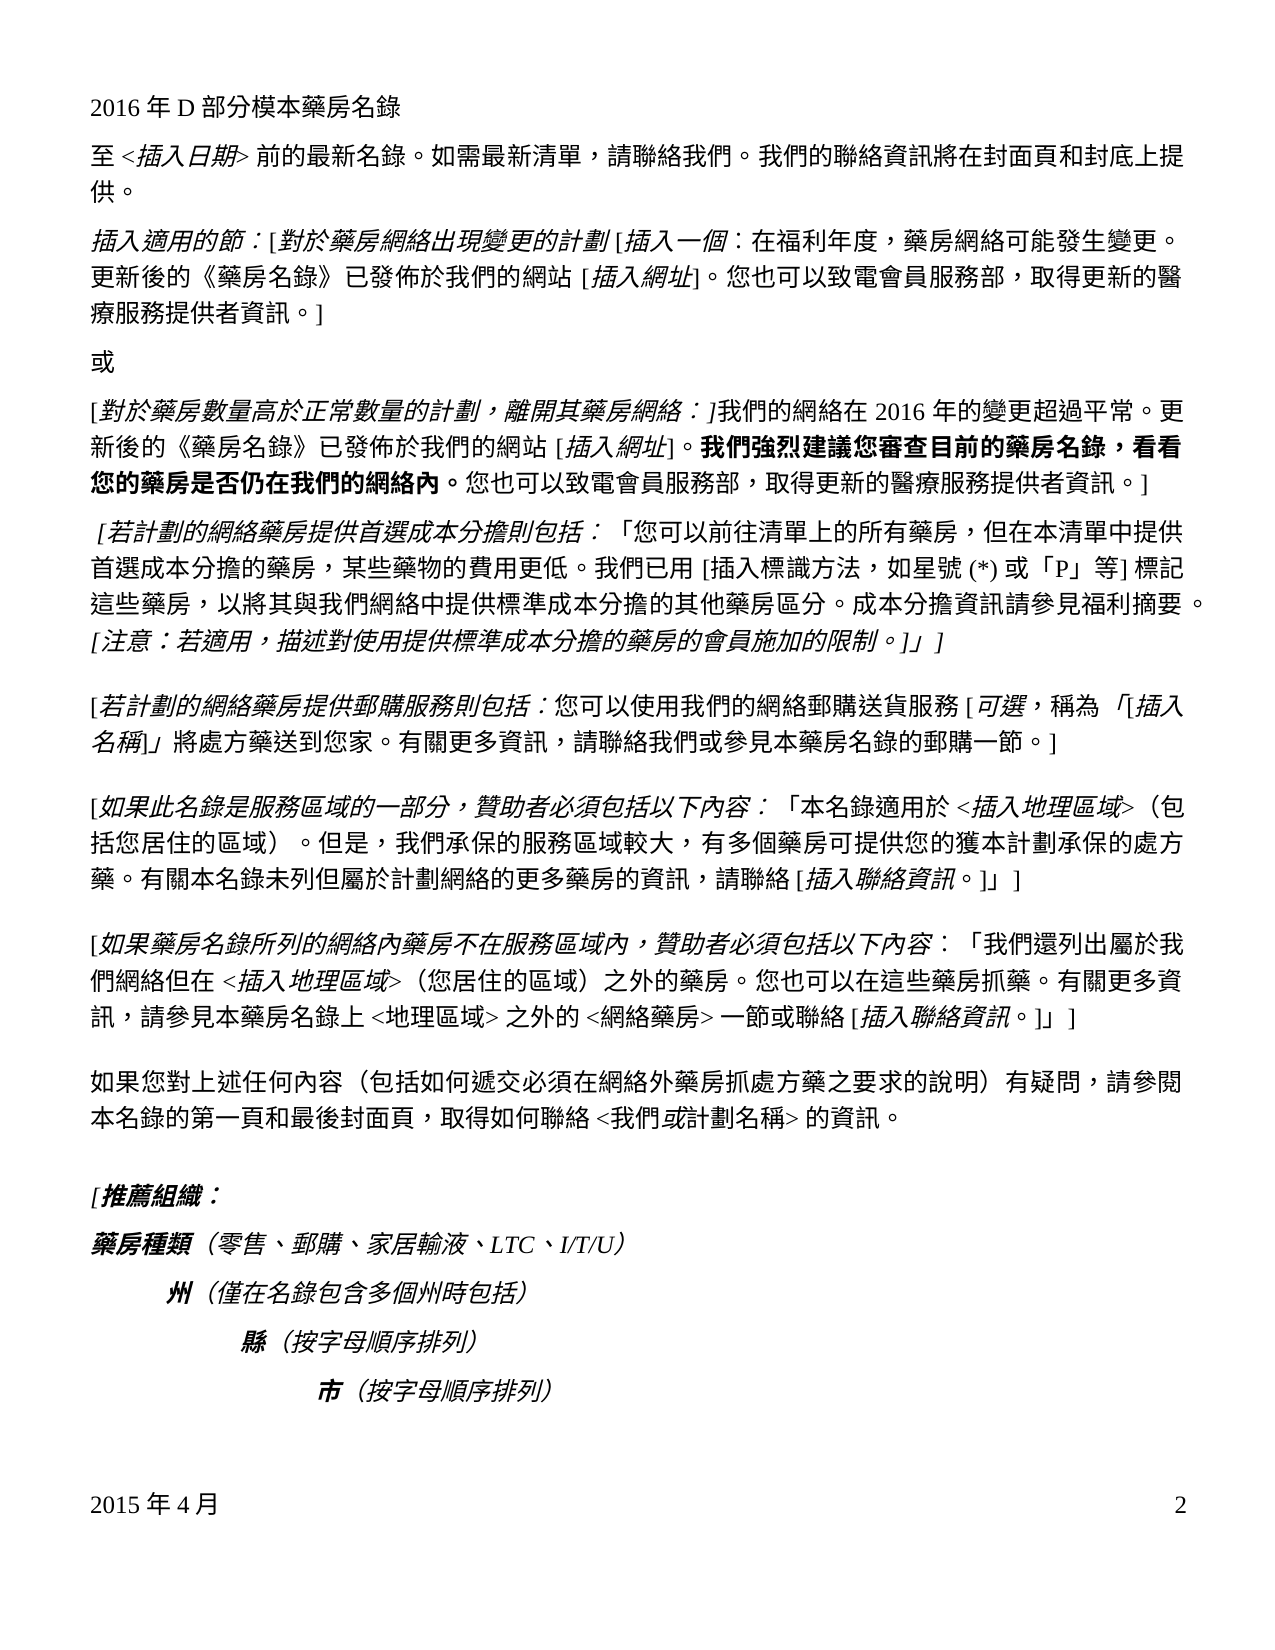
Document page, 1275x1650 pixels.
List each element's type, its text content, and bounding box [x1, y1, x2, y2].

text [推薦組織︰ [90, 1176, 1185, 1212]
text 藥房種類（零售、郵購、家居輸液、LTC、I/T/U） [90, 1225, 1185, 1261]
text 縣（按字母順序排列） [90, 1322, 1185, 1359]
text 州（僅在名錄包含多個州時包括） [90, 1274, 1185, 1310]
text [90, 136, 1185, 209]
text [若計劃的網絡藥房提供郵購服務則包括︰您可以使用我們的網絡郵購送貨服務 [可選，稱為「[插入名稱]」將處方藥送到您家。有關更多資訊，請聯絡我們或參見本藥房名錄的郵購一節。] [90, 686, 1185, 759]
text 市（按字母順序排列） [90, 1371, 1185, 1407]
text [如果此名錄是服務區域的一部分，贊助者必須包括以下內容︰「本名錄適用於 <插入地理區域>（包括您居住的區域）。但是，我們承保的服務區域較大，有多個藥房可提供您的獲本計劃承保的處方藥。有關本名錄未列但屬於計劃網絡的更多藥房的資訊，請聯絡 [插入聯絡資訊。]」] [90, 787, 1185, 896]
text [若計劃的網絡藥房提供首選成本分擔則包括︰「您可以前往清單上的所有藥房，但在本清單中提供首選成本分擔的藥房，某些藥物的費用更低。我們已用 [插入標識方法，如星號 (*) 或「P」等] 標記這些藥房，以將其與我們網絡中提供標準成本分擔的其他藥房區分。成本分擔資訊請參見福利摘要。[注意：若適用，描述對使用提供標準成本分擔的藥房的會員施加的限制。]」] [90, 512, 1185, 657]
text 或 [90, 342, 1185, 379]
text [如果藥房名錄所列的網絡內藥房不在服務區域內，贊助者必須包括以下內容︰「我們還列出屬於我們網絡但在 <插入地理區域>（您居住的區域）之外的藥房。您也可以在這些藥房抓藥。有關更多資訊，請參見本藥房名錄上 <地理區域> 之外的 <網絡藥房> 一節或聯絡 [插入聯絡資訊。]」] [90, 925, 1185, 1034]
text 如果您對上述任何內容（包括如何遞交必須在網絡外藥房抓處方藥之要求的說明）有疑問，請參閱本名錄的第一頁和最後封面頁，取得如何聯絡 <我們或計劃名稱> 的資訊。 [90, 1062, 1185, 1135]
text 插入適用的節︰[對於藥房網絡出現變更的計劃 [插入一個︰在福利年度，藥房網絡可能發生變更。更新後的《藥房名錄》已發佈於我們的網站 [插入網址]。您也可以致電會員服務部，取得更新的醫療服務提供者資訊。] [90, 221, 1185, 330]
text [對於藥房數量高於正常數量的計劃，離開其藥房網絡︰]我們的網絡在 2016 年的變更超過平常。更新後的《藥房名錄》已發佈於我們的網站 [插入網址]。我們強烈建議您審查目前的藥房名錄，看看您的藥房是否仍在我們的網絡內。您也可以致電會員服務部，取得更新的醫療服務提供者資訊。] [90, 391, 1185, 500]
